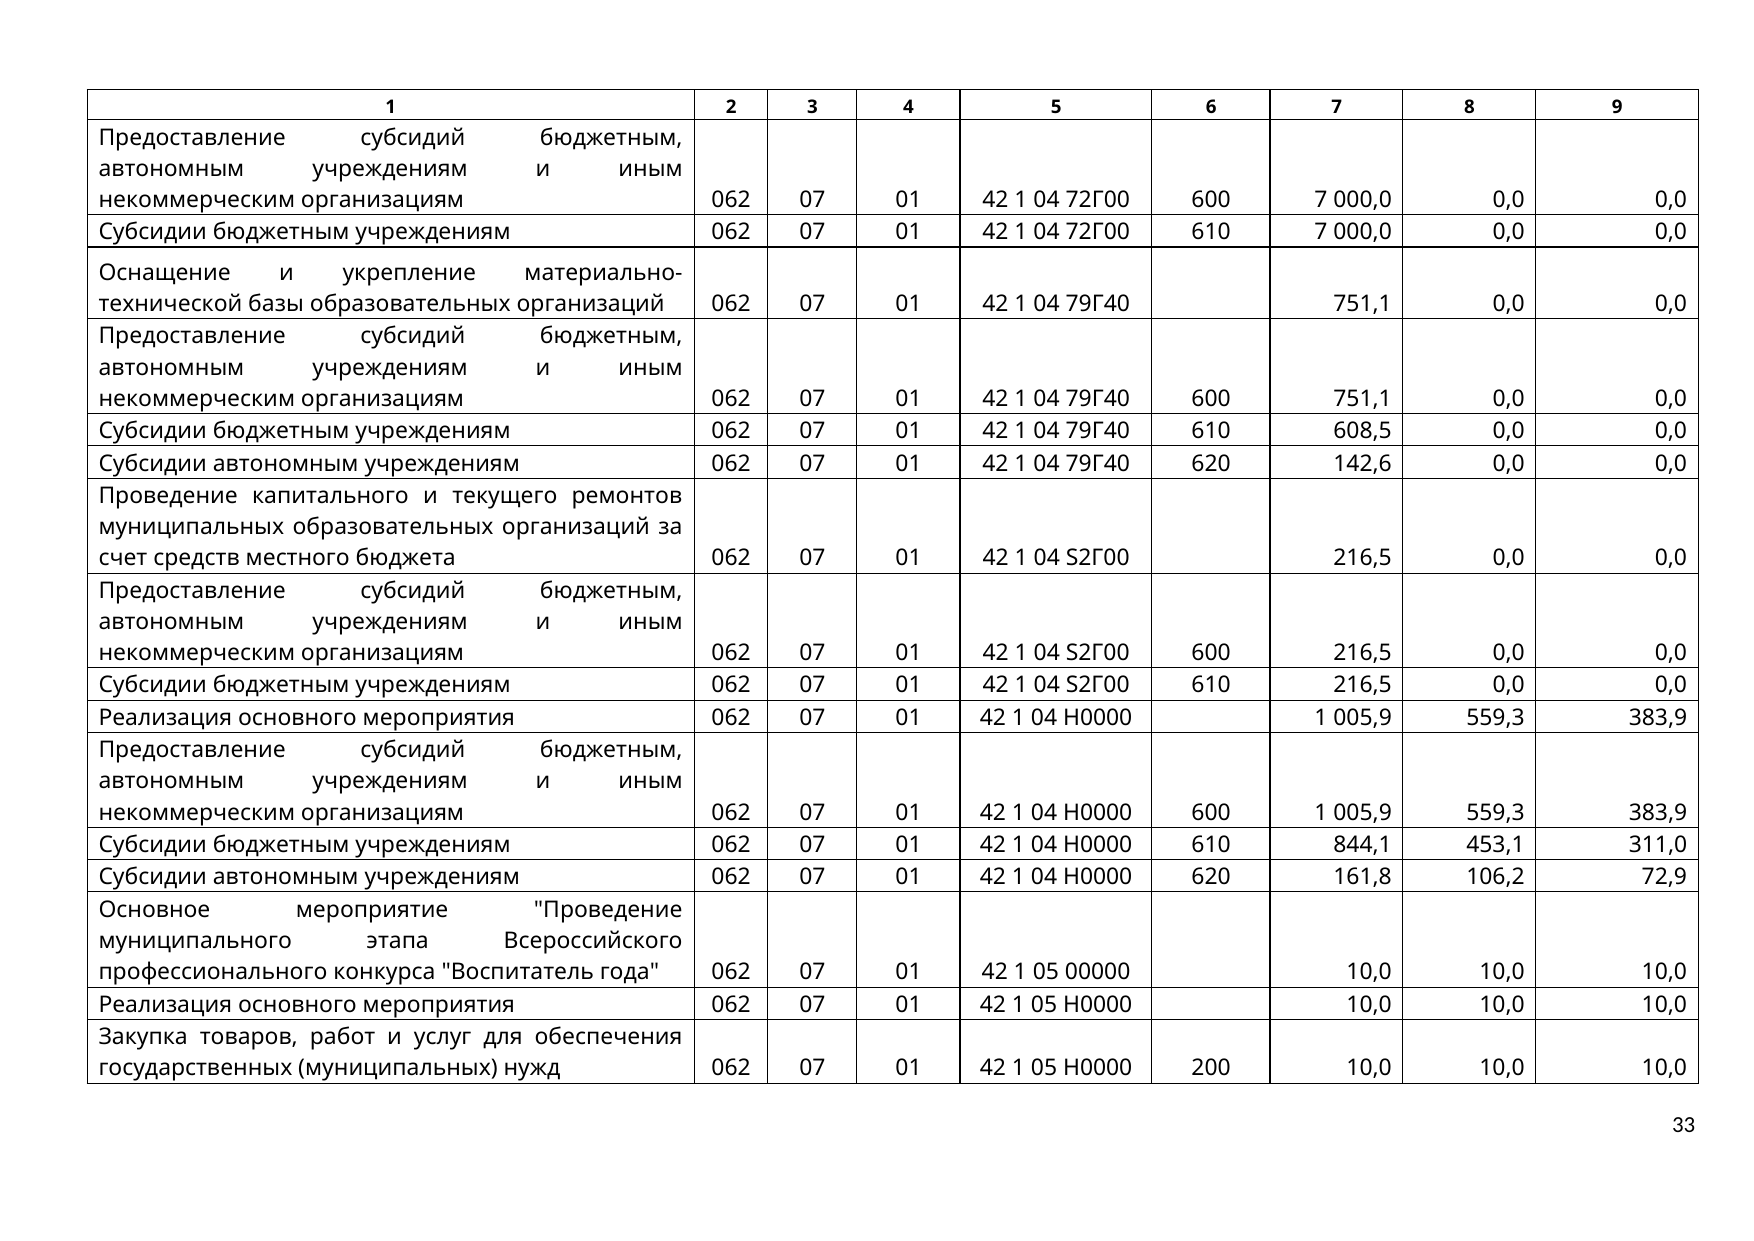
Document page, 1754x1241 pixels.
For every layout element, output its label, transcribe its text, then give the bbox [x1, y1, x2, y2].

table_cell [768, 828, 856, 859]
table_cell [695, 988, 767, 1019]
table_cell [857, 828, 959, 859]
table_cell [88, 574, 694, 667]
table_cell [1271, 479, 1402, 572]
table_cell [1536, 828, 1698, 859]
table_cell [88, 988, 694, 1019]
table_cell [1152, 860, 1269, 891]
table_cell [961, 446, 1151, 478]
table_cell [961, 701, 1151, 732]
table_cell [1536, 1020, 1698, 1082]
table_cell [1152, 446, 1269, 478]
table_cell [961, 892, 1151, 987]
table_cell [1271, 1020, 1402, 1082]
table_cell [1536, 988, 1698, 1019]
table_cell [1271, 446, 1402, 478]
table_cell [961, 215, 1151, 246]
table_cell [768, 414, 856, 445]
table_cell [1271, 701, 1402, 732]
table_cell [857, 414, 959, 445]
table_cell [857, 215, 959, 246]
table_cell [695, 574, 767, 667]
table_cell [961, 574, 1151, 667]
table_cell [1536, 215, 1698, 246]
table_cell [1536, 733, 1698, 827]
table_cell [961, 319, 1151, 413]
table_header 6 [1152, 90, 1269, 119]
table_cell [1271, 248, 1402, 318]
table_header 7 [1271, 90, 1402, 119]
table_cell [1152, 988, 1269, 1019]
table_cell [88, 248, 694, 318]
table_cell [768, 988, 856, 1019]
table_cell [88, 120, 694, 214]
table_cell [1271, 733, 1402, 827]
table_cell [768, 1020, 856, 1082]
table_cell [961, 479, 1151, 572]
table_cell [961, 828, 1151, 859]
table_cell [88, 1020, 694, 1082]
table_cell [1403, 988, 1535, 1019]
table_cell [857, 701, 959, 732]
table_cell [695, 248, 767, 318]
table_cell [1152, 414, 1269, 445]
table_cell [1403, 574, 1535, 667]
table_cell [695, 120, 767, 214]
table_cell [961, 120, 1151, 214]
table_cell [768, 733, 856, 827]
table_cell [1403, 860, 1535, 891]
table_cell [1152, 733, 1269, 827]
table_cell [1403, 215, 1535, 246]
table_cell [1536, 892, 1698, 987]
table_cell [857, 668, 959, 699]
table_header 3 [768, 90, 856, 119]
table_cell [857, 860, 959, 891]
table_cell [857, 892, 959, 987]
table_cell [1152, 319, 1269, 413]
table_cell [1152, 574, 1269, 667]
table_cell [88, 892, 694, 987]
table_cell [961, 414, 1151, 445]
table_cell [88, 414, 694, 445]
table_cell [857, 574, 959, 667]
table_header 4 [857, 90, 959, 119]
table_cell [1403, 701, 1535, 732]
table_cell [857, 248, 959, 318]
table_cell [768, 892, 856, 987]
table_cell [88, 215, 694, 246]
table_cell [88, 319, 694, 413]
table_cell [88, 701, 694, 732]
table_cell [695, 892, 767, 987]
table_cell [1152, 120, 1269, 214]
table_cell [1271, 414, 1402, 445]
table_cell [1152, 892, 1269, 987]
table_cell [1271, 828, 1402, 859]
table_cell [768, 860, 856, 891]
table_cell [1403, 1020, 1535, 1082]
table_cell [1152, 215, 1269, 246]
table_header 8 [1403, 90, 1535, 119]
table_header 9 [1536, 90, 1698, 119]
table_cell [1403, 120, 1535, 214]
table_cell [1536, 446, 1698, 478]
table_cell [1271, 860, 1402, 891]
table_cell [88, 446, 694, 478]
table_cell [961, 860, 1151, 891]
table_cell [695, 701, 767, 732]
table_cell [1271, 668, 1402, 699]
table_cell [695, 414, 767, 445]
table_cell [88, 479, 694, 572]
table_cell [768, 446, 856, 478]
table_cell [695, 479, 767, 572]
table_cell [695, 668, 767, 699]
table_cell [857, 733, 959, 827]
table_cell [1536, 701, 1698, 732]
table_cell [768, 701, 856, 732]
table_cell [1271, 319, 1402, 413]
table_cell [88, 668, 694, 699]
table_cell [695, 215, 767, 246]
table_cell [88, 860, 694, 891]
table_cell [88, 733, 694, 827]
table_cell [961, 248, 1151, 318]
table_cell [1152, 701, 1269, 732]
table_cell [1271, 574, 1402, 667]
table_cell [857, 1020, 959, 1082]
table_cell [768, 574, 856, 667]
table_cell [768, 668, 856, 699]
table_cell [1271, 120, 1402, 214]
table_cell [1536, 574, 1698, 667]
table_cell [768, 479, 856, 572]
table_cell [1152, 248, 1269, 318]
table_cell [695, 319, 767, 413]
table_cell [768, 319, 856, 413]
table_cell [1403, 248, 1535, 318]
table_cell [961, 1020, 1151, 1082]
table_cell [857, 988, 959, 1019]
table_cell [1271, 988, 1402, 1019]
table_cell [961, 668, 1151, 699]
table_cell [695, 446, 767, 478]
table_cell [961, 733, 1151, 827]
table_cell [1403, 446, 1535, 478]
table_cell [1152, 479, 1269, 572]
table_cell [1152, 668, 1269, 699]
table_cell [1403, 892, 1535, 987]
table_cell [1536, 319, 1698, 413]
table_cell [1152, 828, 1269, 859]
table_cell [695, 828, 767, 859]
table_header 1 [88, 90, 694, 119]
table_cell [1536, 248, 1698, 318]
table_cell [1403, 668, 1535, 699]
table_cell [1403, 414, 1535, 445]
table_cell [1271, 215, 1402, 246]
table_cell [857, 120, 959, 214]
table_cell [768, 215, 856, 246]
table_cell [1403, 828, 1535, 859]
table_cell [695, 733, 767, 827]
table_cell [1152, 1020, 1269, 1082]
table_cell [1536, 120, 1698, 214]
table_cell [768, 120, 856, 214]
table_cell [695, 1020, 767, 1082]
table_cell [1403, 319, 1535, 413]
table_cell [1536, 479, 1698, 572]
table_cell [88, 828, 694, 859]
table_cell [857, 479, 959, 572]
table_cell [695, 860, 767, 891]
table_header 5 [961, 90, 1151, 119]
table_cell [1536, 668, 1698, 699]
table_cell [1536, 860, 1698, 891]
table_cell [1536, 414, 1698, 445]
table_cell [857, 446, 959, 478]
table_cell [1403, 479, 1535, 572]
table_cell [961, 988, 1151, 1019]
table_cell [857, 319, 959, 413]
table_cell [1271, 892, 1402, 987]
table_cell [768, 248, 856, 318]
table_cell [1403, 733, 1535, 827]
table_header 2 [695, 90, 767, 119]
